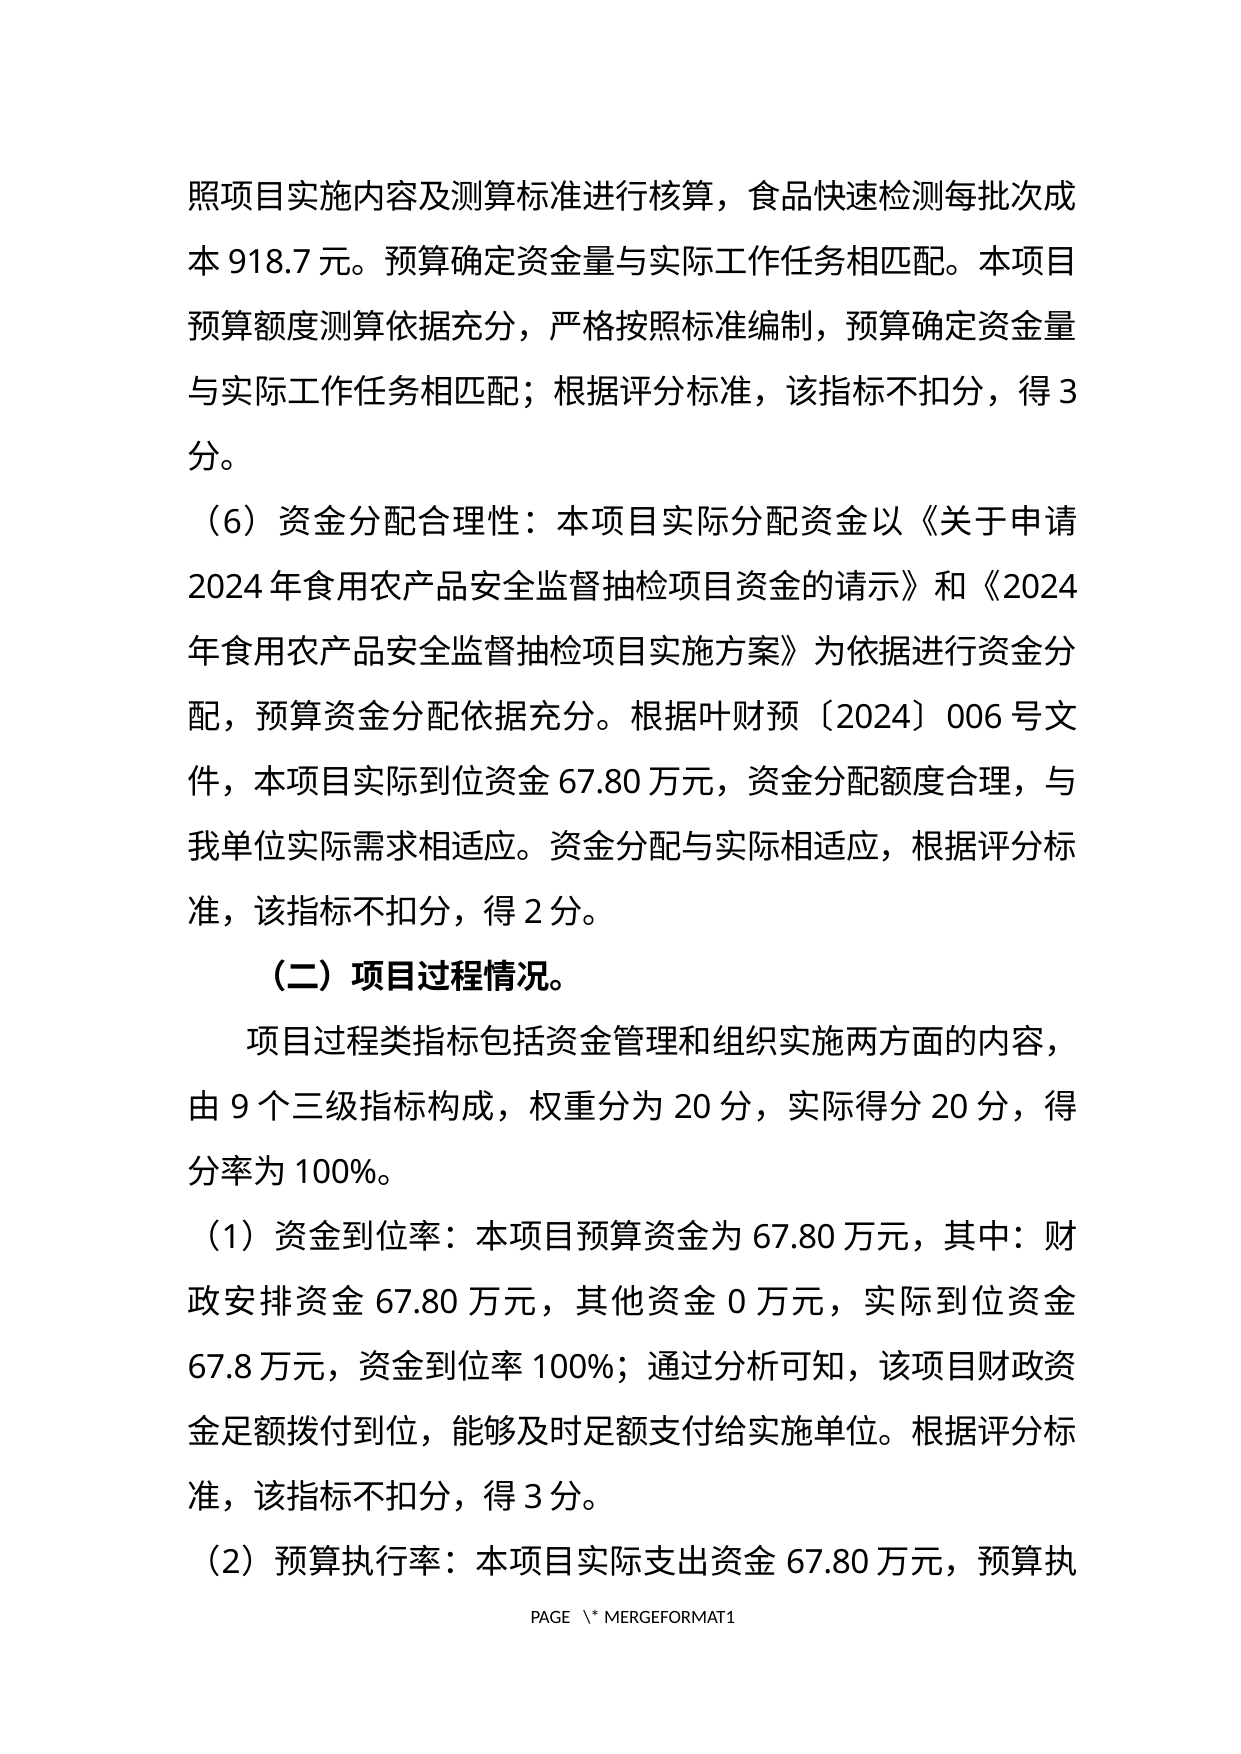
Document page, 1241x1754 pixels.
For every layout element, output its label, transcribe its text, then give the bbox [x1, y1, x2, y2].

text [187, 162, 1078, 942]
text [187, 1007, 1078, 1592]
text （二）项目过程情况。 [187, 942, 1078, 1007]
